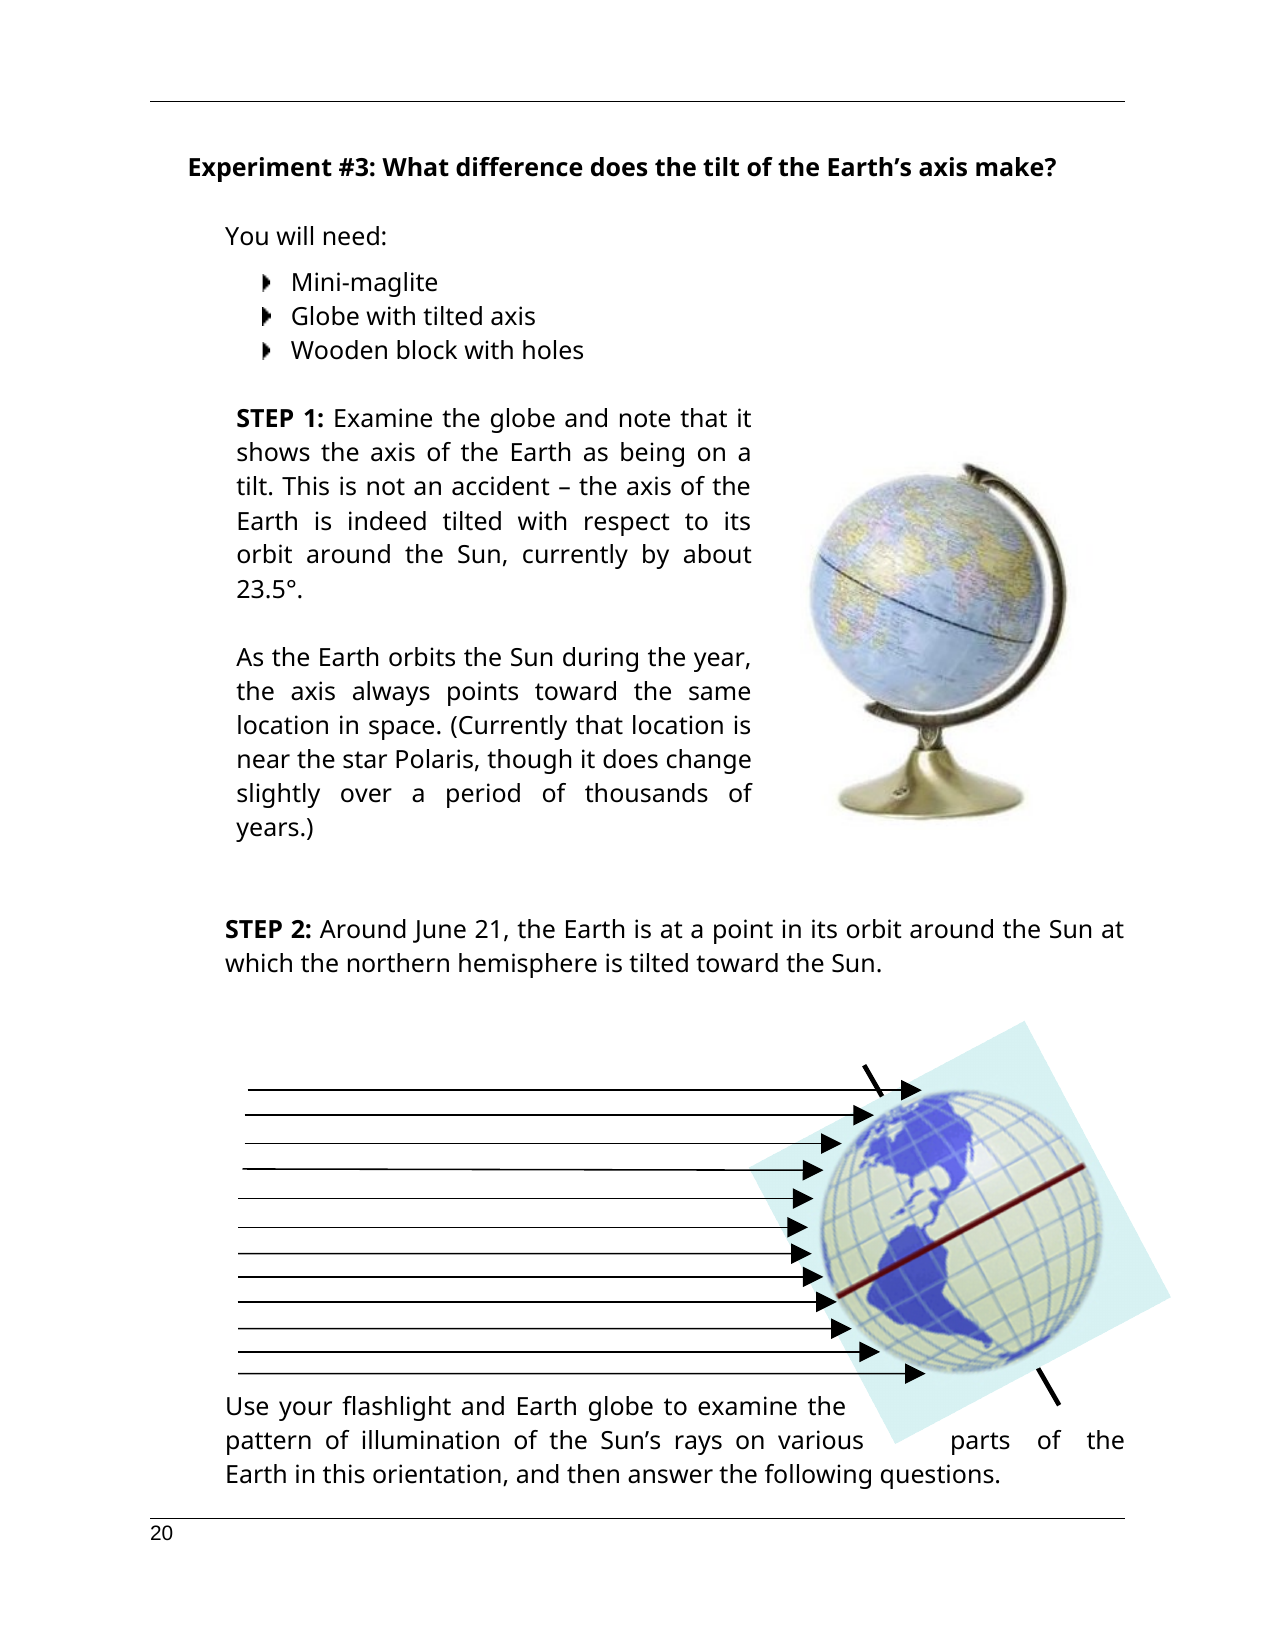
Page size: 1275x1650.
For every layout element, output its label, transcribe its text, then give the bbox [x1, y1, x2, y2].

table_header STEP 1: Examine the globe and note that it shows the axis of the Earth as being on a tilt. This is not an accident – the axis of the Earth is indeed tilted with respect to its orbit around the Sun, currently by about 23.5°. As the Earth orbits the Sun during the year, the axis always points toward the same location in space. (Currently that location is near the star Polaris, though it does change slightly over a period of thousands of years.) [150, 401, 763, 878]
text Wooden block with holes [262, 333, 1125, 367]
table_header [764, 401, 1111, 878]
text Use your flashlight and Earth globe to examine the pattern of illumination of the Sun’s rays on various parts of the Earth in this orientation, and then answer the following questions. [225, 1184, 1125, 1491]
text STEP 2: Around June 21, the Earth is at a point in its orbit around the Sun at which the northern hemisphere is tilted toward the Sun. [225, 912, 1125, 980]
picture [775, 449, 1100, 830]
picture [750, 1021, 1170, 1444]
text Globe with tilted axis [262, 299, 1125, 333]
text You will need: [225, 218, 1125, 252]
subtitle Experiment #3: What difference does the tilt of the Earth’s axis make? [187, 150, 1125, 184]
text Mini-maglite [262, 265, 1125, 299]
